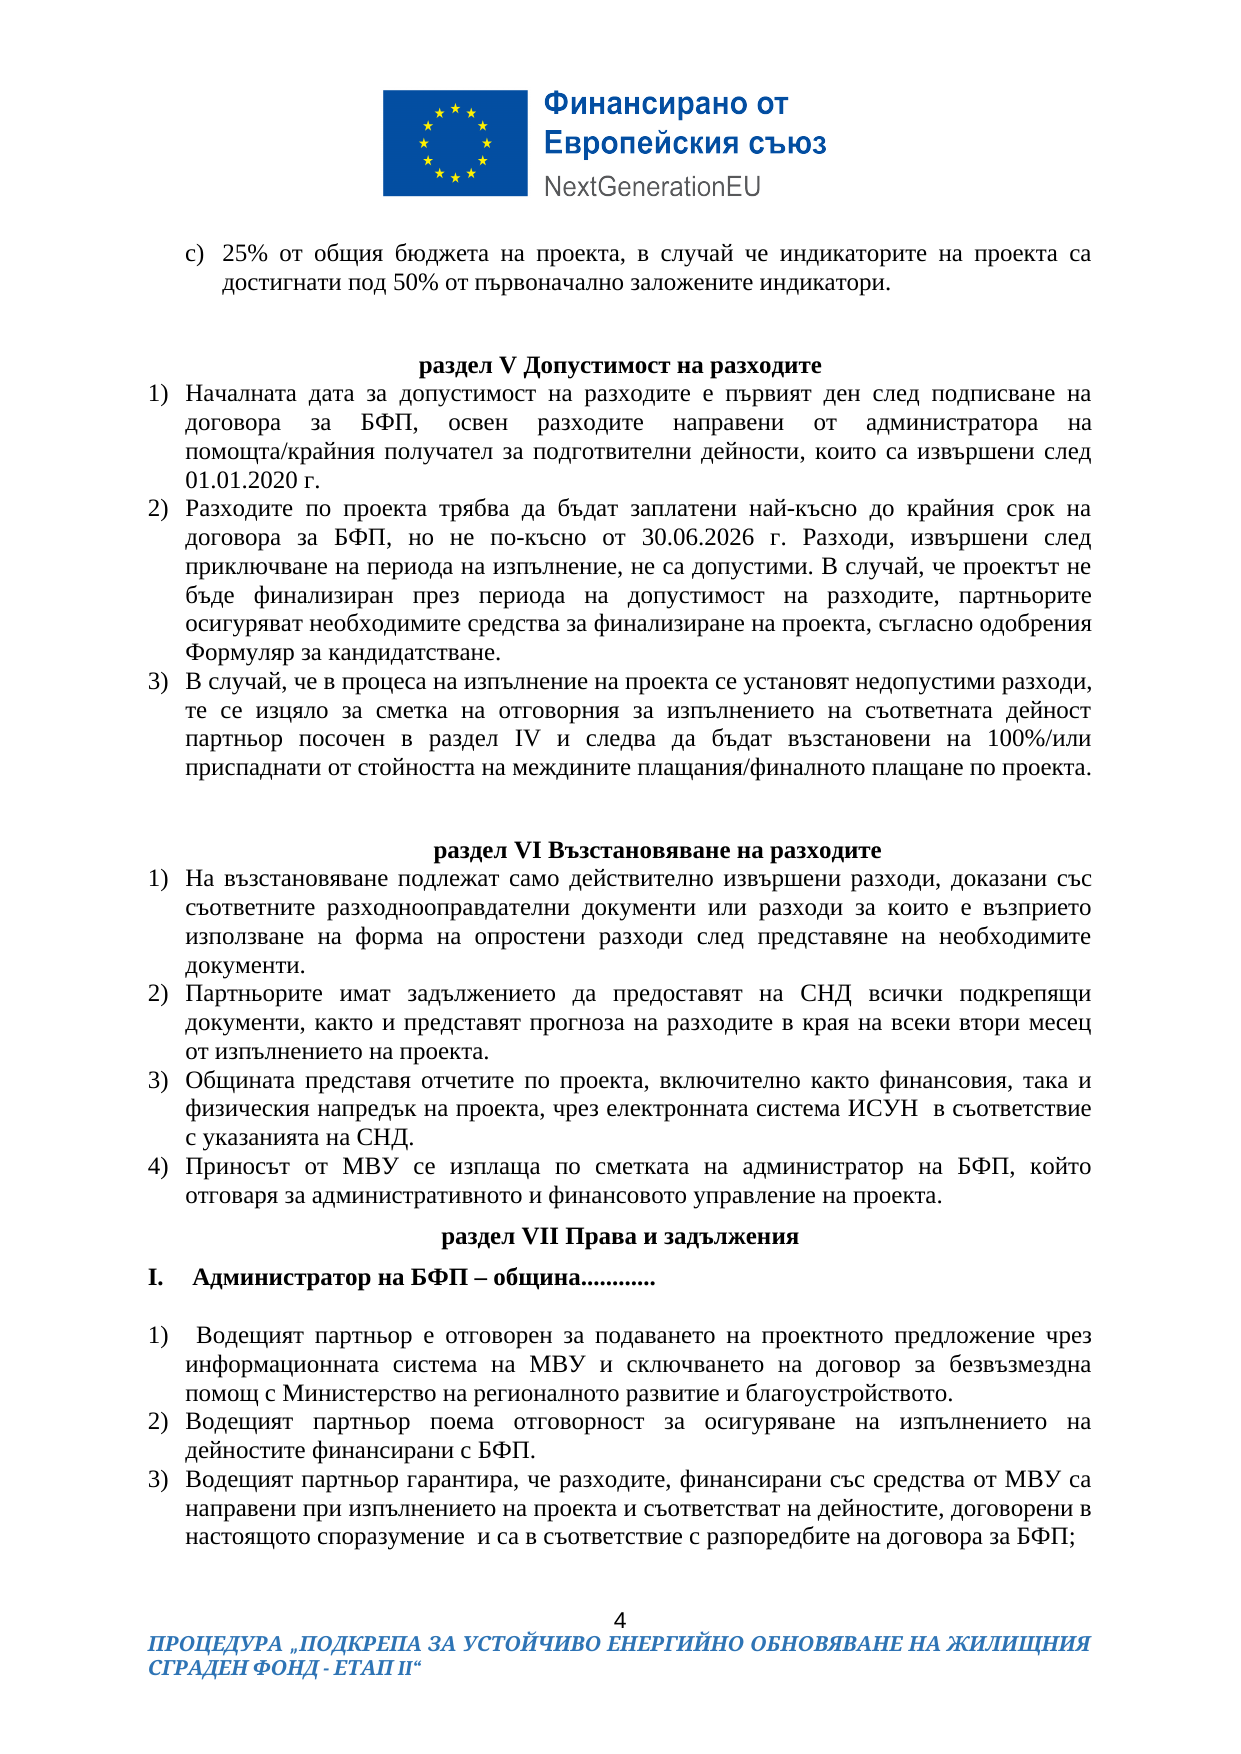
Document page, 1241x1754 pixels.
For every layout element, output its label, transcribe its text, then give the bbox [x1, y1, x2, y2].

list Разходите по проекта трябва да бъдат заплатени най-късно до крайния срок на договора за БФП, но не по-късно от 30.06.2026 г. Разходи, извършени след приключване на периода на изпълнение, не са допустими. В случай, че проектът не бъде финализиран през периода на допустимост на разходите, партньорите осигуряват необходимите средства за финализиране на проекта, съгласно одобрения Формуляр за кандидатстване. [148, 493, 1093, 666]
list 25% от общия бюджета на проекта, в случай че индикаторите на проекта са достигнати под 50% от първоначално заложените индикатори. [185, 238, 1093, 296]
text раздел VII Права и задължения [148, 1221, 1093, 1250]
list Водещият партньор поема отговорност за осигуряване на изпълнението на дейностите финансирани с БФП. [148, 1406, 1093, 1464]
list Водещият партньор е отговорен за подаването на проектното предложение чрез информационната система на МВУ и сключването на договор за безвъзмездна помощ с Министерство на регионалното развитие и благоустройството. [148, 1320, 1093, 1406]
list Партньорите имат задължението да предоставят на СНД всички подкрепящи документи, както и представят прогноза на разходите в края на всеки втори месец от изпълнението на проекта. [148, 978, 1093, 1065]
list Общината представя отчетите по проекта, включително както финансовия, така и физическия напредък на проекта, чрез електронната система ИСУН в съответствие с указанията на СНД. [148, 1065, 1093, 1151]
picture [372, 73, 868, 210]
list На възстановяване подлежат само действително извършени разходи, доказани със съответните разходнооправдателни документи или разходи за които е възприето използване на форма на опростени разходи след представяне на необходимите документи. [148, 863, 1093, 978]
list Началната дата за допустимост на разходите е първият ден след подписване на договора за БФП, освен разходите направени от администратора на помощта/крайния получател за подготвителни дейности, които са извършени след 01.01.2020 г. [148, 378, 1093, 493]
text раздел V Допустимост на разходите [148, 350, 1093, 378]
list Приносът от МВУ се изплаща по сметката на администратор на БФП, който отговаря за административното и финансовото управление на проекта. [148, 1151, 1093, 1208]
list Водещият партньор гарантира, че разходите, финансирани със средства от МВУ са направени при изпълнението на проекта и съответстват на дейностите, договорени в настоящото споразумение и са в съответствие с разпоредбите на договора за БФП; [148, 1464, 1093, 1550]
list В случай, че в процеса на изпълнение на проекта се установят недопустими разходи, те се изцяло за сметка на отговорния за изпълнението на съответната дейност партньор посочен в раздел IV и следва да бъдат възстановени на 100%/или приспаднати от стойността на междините плащания/финалното плащане по проекта. [148, 666, 1093, 781]
text раздел VI Възстановяване на разходите [223, 835, 1093, 863]
list Администратор на БФП – община............ [148, 1262, 1093, 1291]
